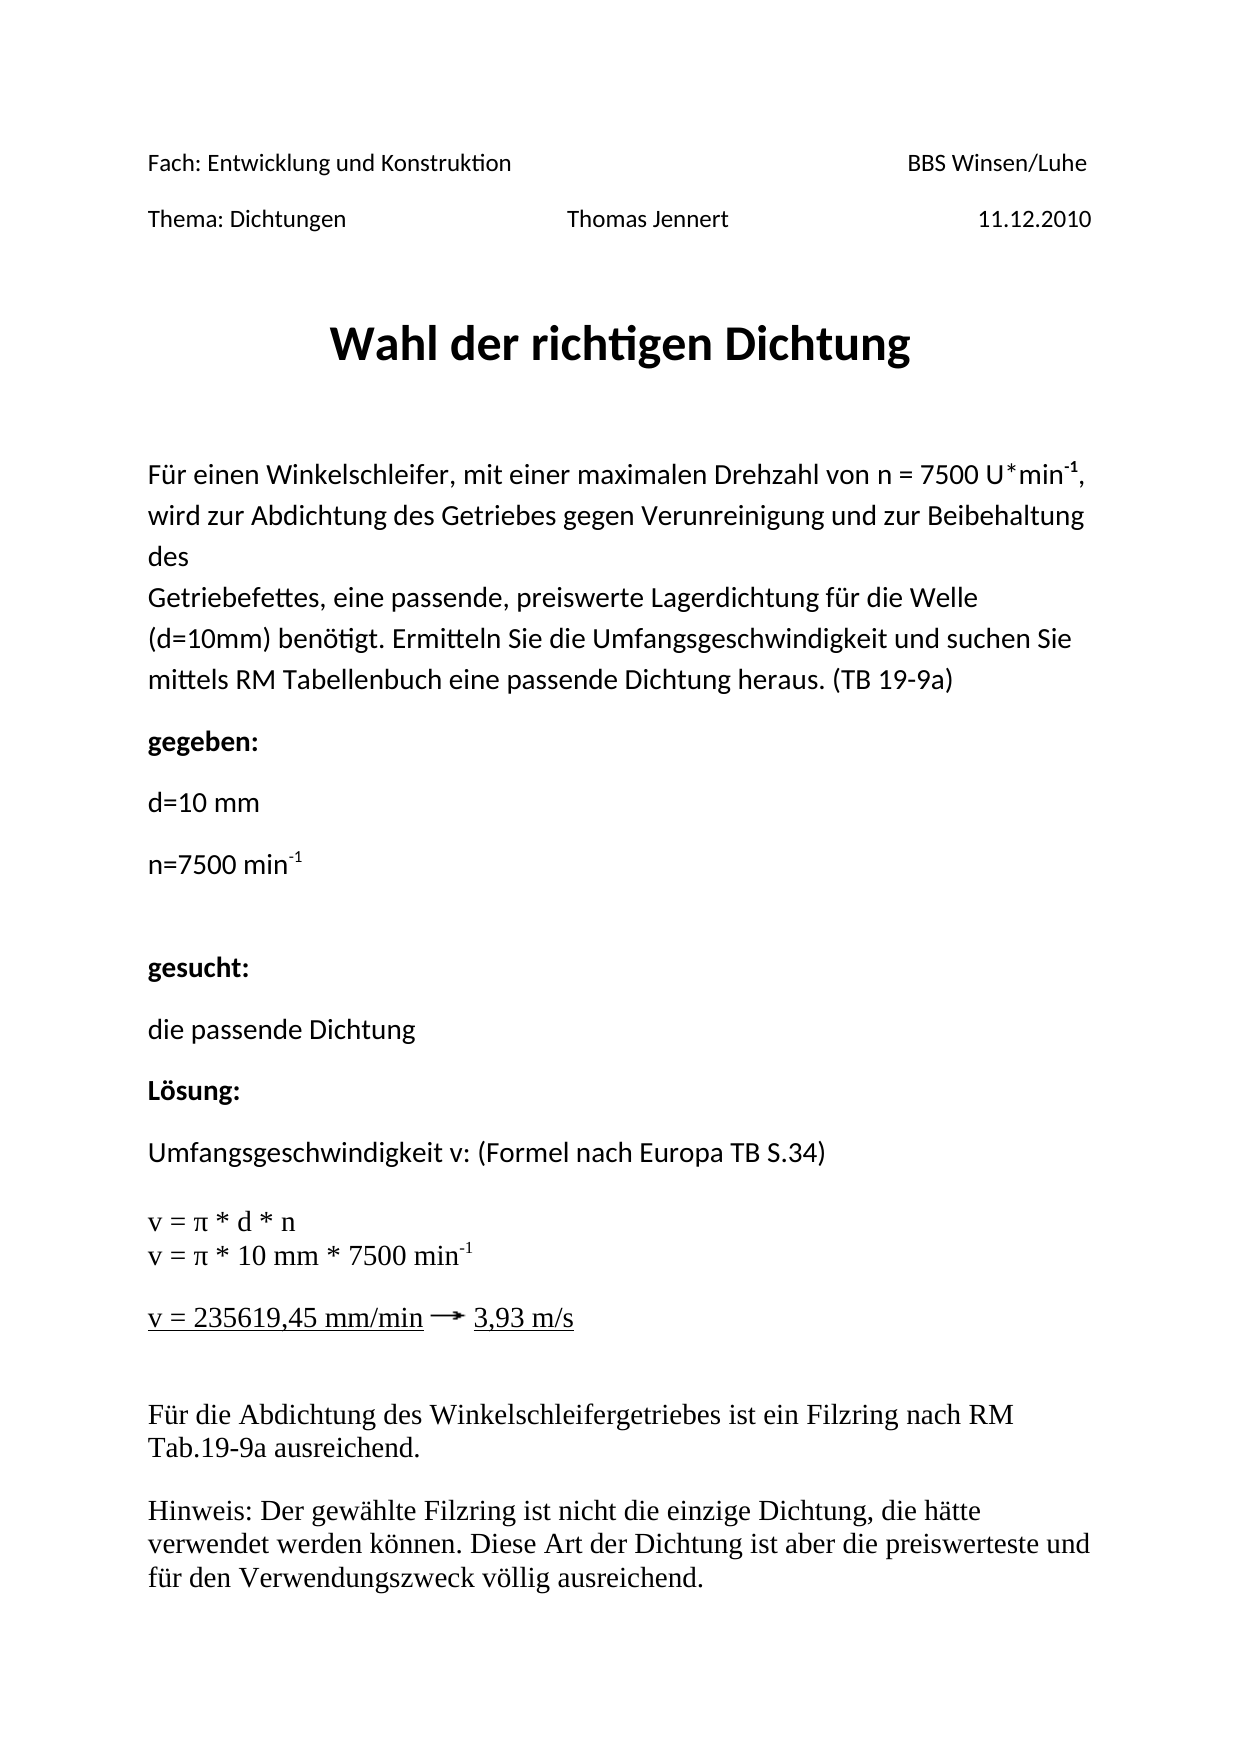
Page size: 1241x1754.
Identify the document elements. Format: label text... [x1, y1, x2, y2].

text Für die Abdichtung des Winkelschleifergetriebes ist ein Filzring nach RM Tab.19-9a ausreichend. [148, 1363, 1093, 1464]
text Für einen Winkelschleifer, mit einer maximalen Drehzahl von n = 7500 U*min-1, wird zur Abdichtung des Getriebes gegen Verunreinigung und zur Beibehaltung des Getriebefettes, eine passende, preiswerte Lagerdichtung für die Welle (d=10mm) benötigt. Ermitteln Sie die Umfangsgeschwindigkeit und suchen Sie mittels RM Tabellenbuch eine passende Dichtung heraus. (TB 19-9a) [148, 456, 1093, 697]
text Thema: Dichtungen Thomas Jennert 11.12.2010 [148, 203, 1093, 234]
text gegeben: [148, 723, 1093, 758]
picture [423, 1302, 474, 1328]
text Wahl der richtigen Dichtung [148, 312, 1093, 373]
text die passende Dichtung [148, 1011, 1093, 1046]
text v = 235619,45 mm/min3,93 m/s [148, 1301, 1093, 1334]
text gesucht: [148, 908, 1093, 984]
text v = π * d * n v = π * 10 mm * 7500 min-1 [148, 1204, 1093, 1271]
text Lösung: [148, 1072, 1093, 1108]
text Umfangsgeschwindigkeit v: (Formel nach Europa TB S.34) [148, 1134, 1093, 1170]
text Hinweis: Der gewählte Filzring ist nicht die einzige Dichtung, die hätte verwendet werden können. Diese Art der Dichtung ist aber die preiswerteste und für den Verwendungszweck völlig ausreichend. [148, 1493, 1093, 1594]
text Fach: Entwicklung und Konstruktion BBS Winsen/Luhe [148, 148, 1093, 178]
text d=10 mm [148, 784, 1093, 820]
text n=7500 min-1 [148, 846, 1093, 882]
